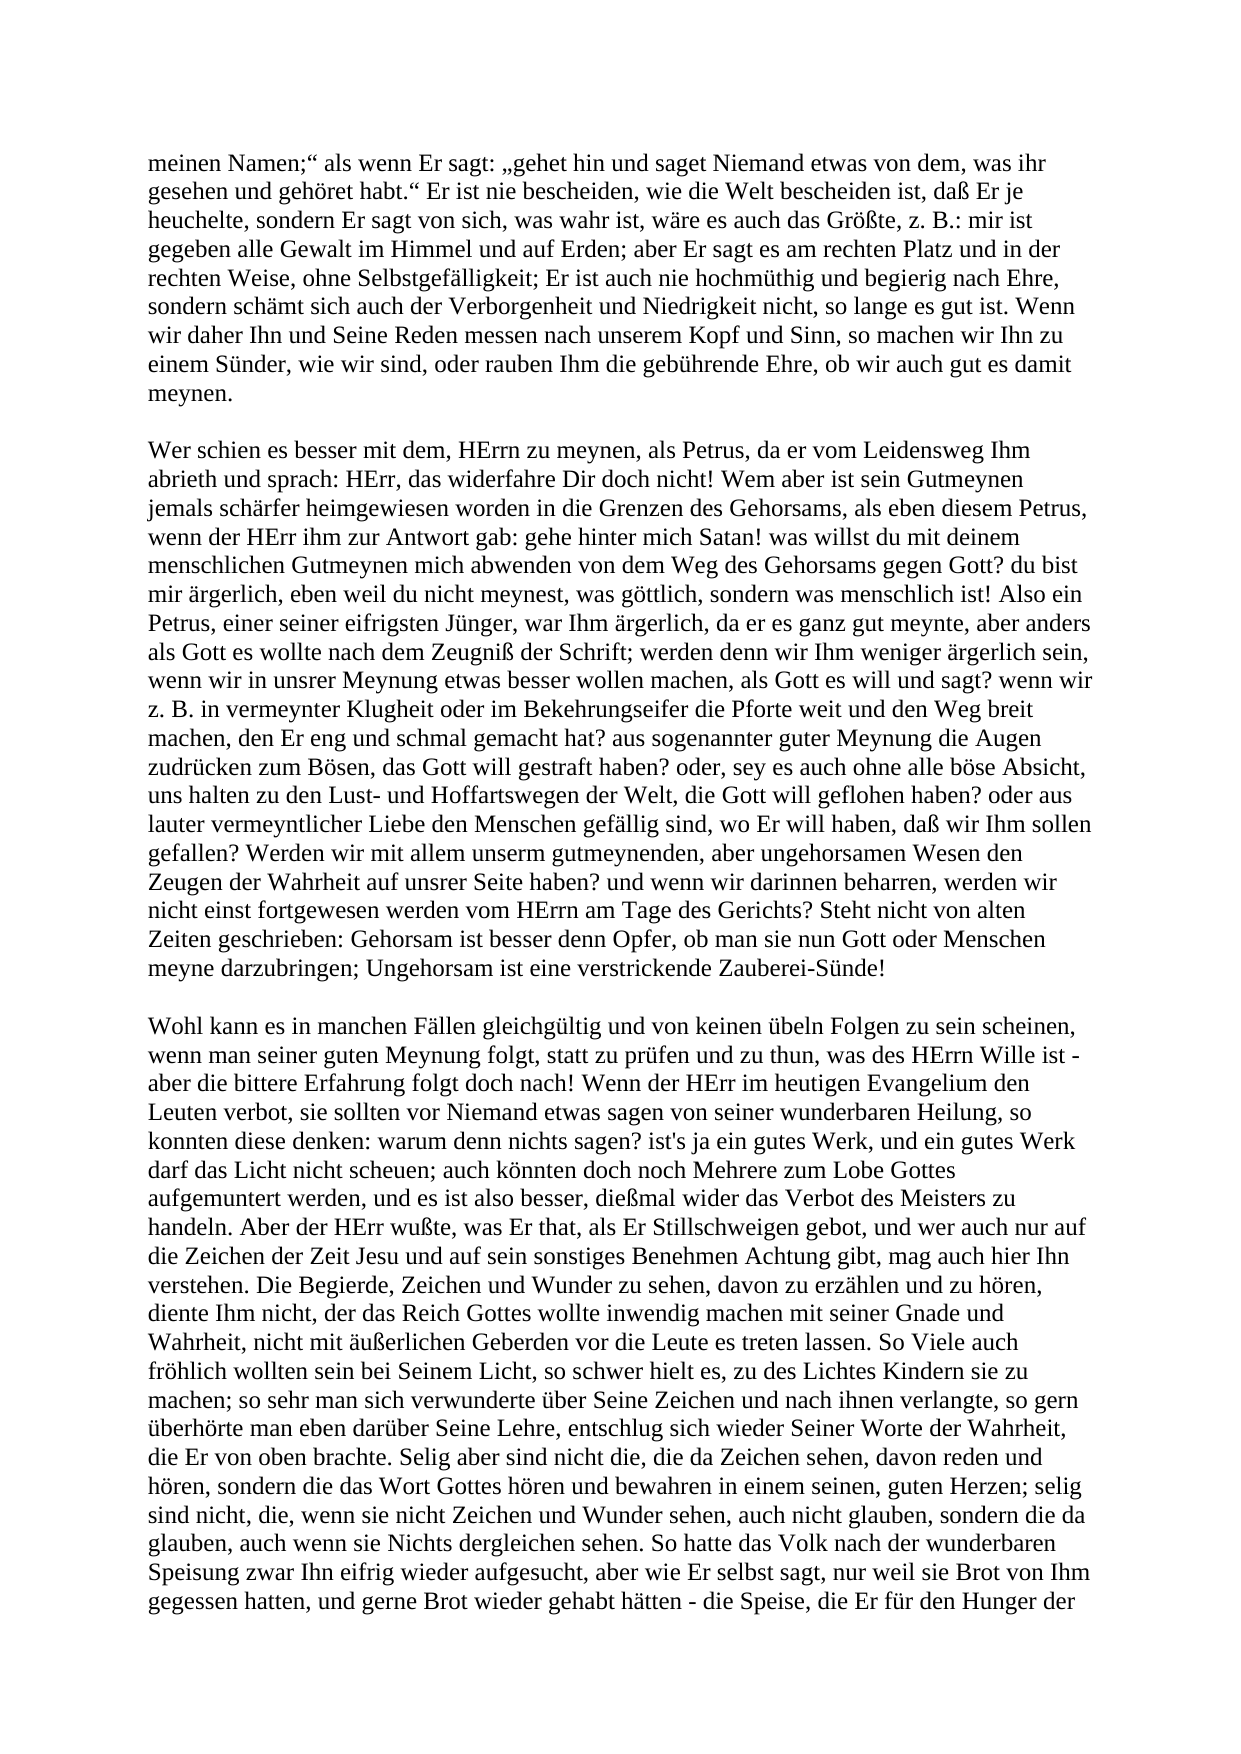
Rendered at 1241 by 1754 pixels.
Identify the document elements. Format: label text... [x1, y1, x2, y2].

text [148, 148, 1093, 493]
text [148, 1097, 1093, 1615]
text Wer schien es besser mit dem, HErrn zu meynen, als Petrus, da er vom Leidensweg Ihm abrieth und sprach: HErr, das widerfahre Dir doch nicht! Wem aber ist sein Gutmeynen jemals schärfer heimgewiesen worden in die Grenzen des Gehorsams, als eben diesem Petrus, wenn der HErr ihm zur Antwort gab: gehe hinter mich Satan! was willst du mit deinem menschlichen Gutmeynen mich abwenden von dem Weg des Gehorsams gegen Gott? du bist mir ärgerlich, eben weil du nicht meynest, was göttlich, sondern was menschlich ist! Also ein Petrus, einer seiner eifrigsten Jünger, war Ihm ärgerlich, da er es ganz gut meynte, aber anders als Gott es wollte nach dem Zeugniß der Schrift; werden denn wir Ihm weniger ärgerlich sein, wenn wir in unsrer Meynung etwas besser wollen machen, als Gott es will und sagt? wenn wir z. B. in vermeynter Klugheit oder im Bekehrungseifer die Pforte weit und den Weg breit machen, den Er eng und schmal gemacht hat? aus sogenannter guter Meynung die Augen zudrücken zum Bösen, das Gott will gestraft haben? oder, sey es auch ohne alle böse Absicht, uns halten zu den Lust- und Hoffartswegen der Welt, die Gott will geflohen haben? oder aus lauter vermeyntlicher Liebe den Menschen gefällig sind, wo Er will haben, daß wir Ihm sollen gefallen? Werden wir mit allem unserm gutmeynenden, aber ungehorsamen Wesen den Zeugen der Wahrheit auf unsrer Seite haben? und wenn wir darinnen beharren, werden wir nicht einst fortgewesen werden vom HErrn am Tage des Gerichts? Steht nicht von alten Zeiten geschrieben: Gehorsam ist besser denn Opfer, ob man sie nun Gott oder Menschen meyne darzubringen; Ungehorsam ist eine verstrickende Zauberei-Sünde! [148, 522, 1093, 1068]
